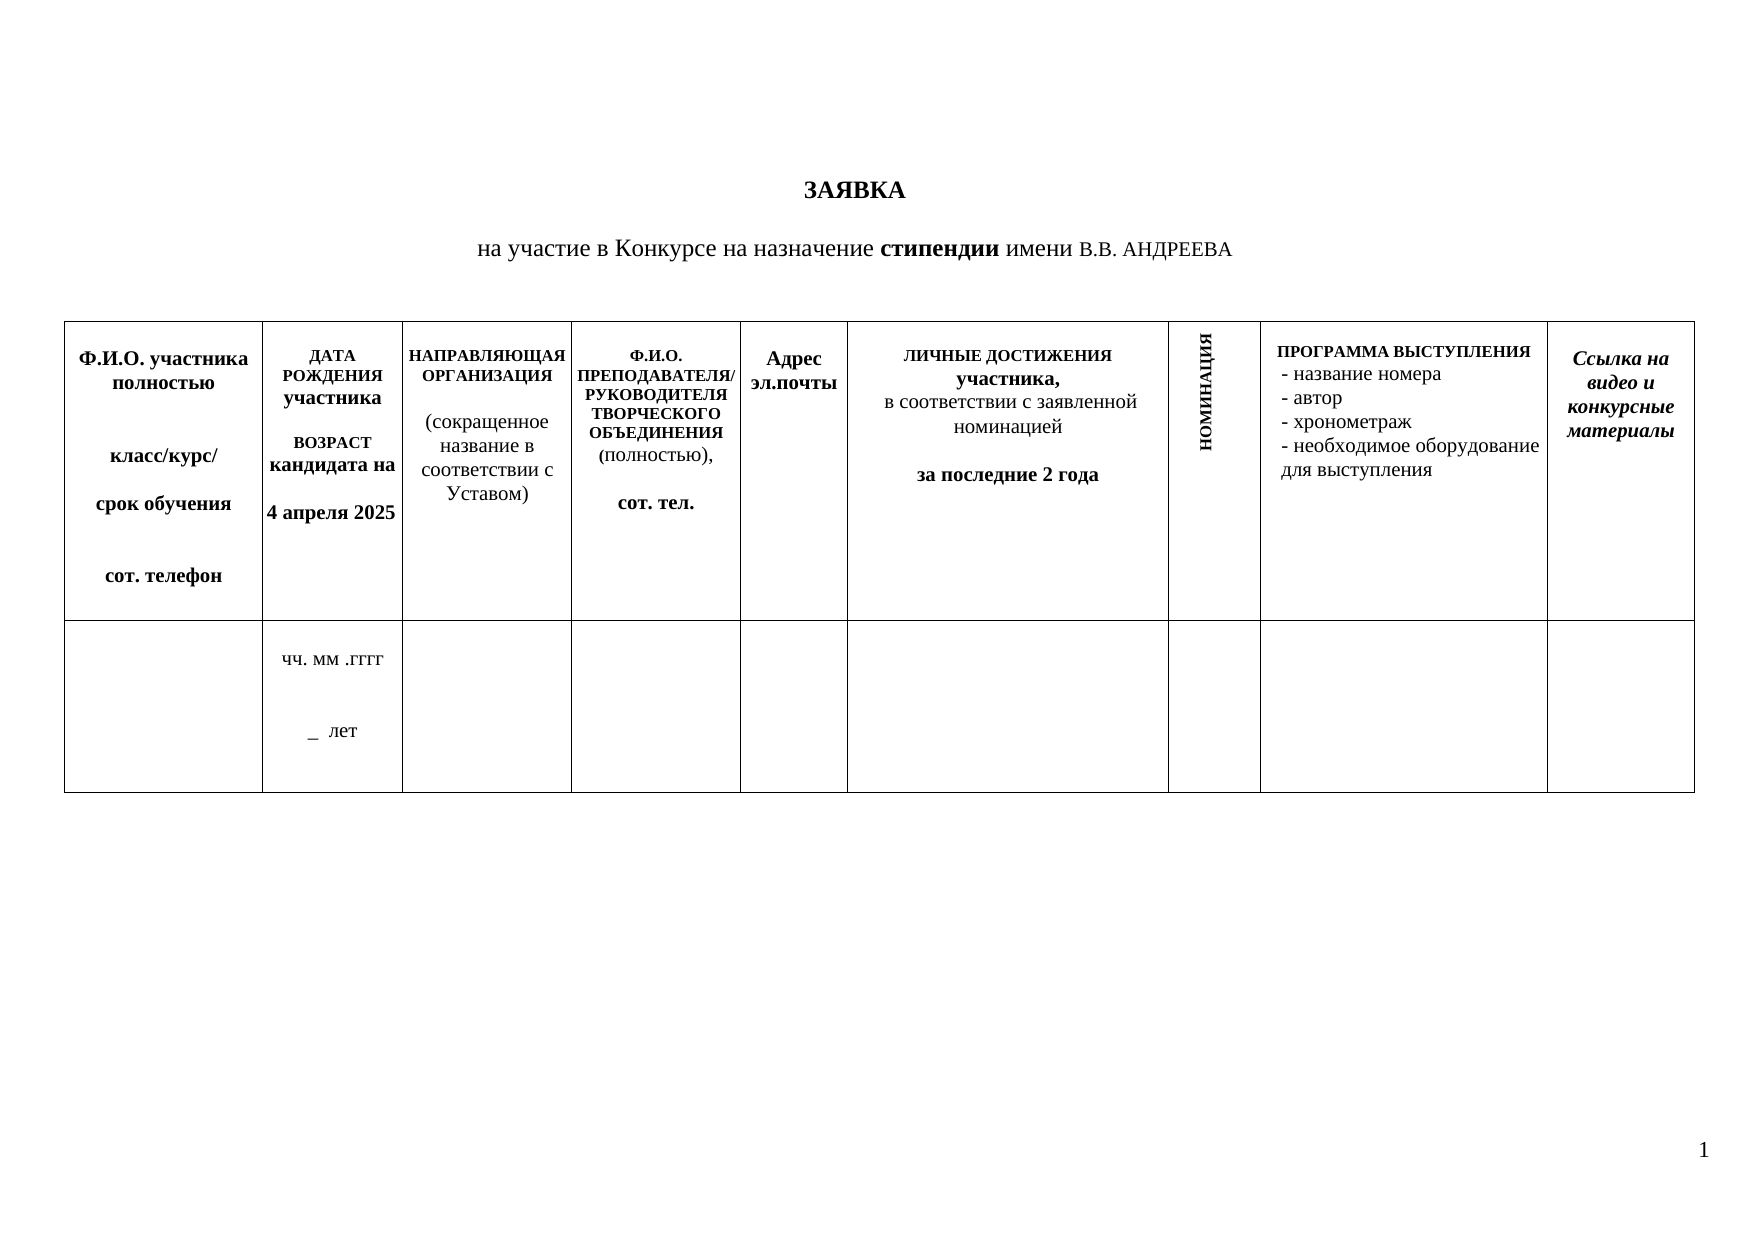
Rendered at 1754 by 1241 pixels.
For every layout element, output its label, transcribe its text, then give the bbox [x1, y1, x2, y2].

table_cell [848, 621, 1168, 792]
table_header ДАТА РОЖДЕНИЯ участника ВОЗРАСТ кандидата на 4 апреля 2025 [263, 322, 402, 620]
table_header ПРОГРАММА ВЫСТУПЛЕНИЯ - название номера - автор - хронометраж - необходимое оборудование для выступления [1261, 322, 1547, 620]
table_cell [1169, 621, 1260, 792]
table_cell [65, 621, 262, 792]
table_cell [741, 621, 847, 792]
table_cell [1548, 621, 1694, 792]
table_cell чч. мм .гггг _ лет [263, 621, 402, 792]
table_header НОМИНАЦИЯ [1169, 322, 1260, 620]
table_header Ссылка на видео и конкурсные материалы [1548, 322, 1694, 620]
table_header Адрес эл.почты [741, 322, 847, 620]
text на участие в Конкурсе на назначение стипендии имени В.В. АНДРЕЕВА [0, 233, 1710, 262]
table_header Ф.И.О. ПРЕПОДАВАТЕЛЯ/РУКОВОДИТЕЛЯ ТВОРЧЕСКОГО ОБЪЕДИНЕНИЯ (полностью), сот. тел. [572, 322, 740, 620]
text ЗАЯВКА [0, 176, 1710, 204]
table_header ЛИЧНЫЕ ДОСТИЖЕНИЯ участника, в соответствии с заявленной номинацией за последние 2 года [848, 322, 1168, 620]
table_header НАПРАВЛЯЮЩАЯ ОРГАНИЗАЦИЯ (сокращенное название в соответствии с Уставом) [403, 322, 571, 620]
table_cell [572, 621, 740, 792]
table_cell [1261, 621, 1547, 792]
table_cell [403, 621, 571, 792]
table_header Ф.И.О. участника полностью класс/курс/ срок обучения сот. телефон [65, 322, 262, 620]
